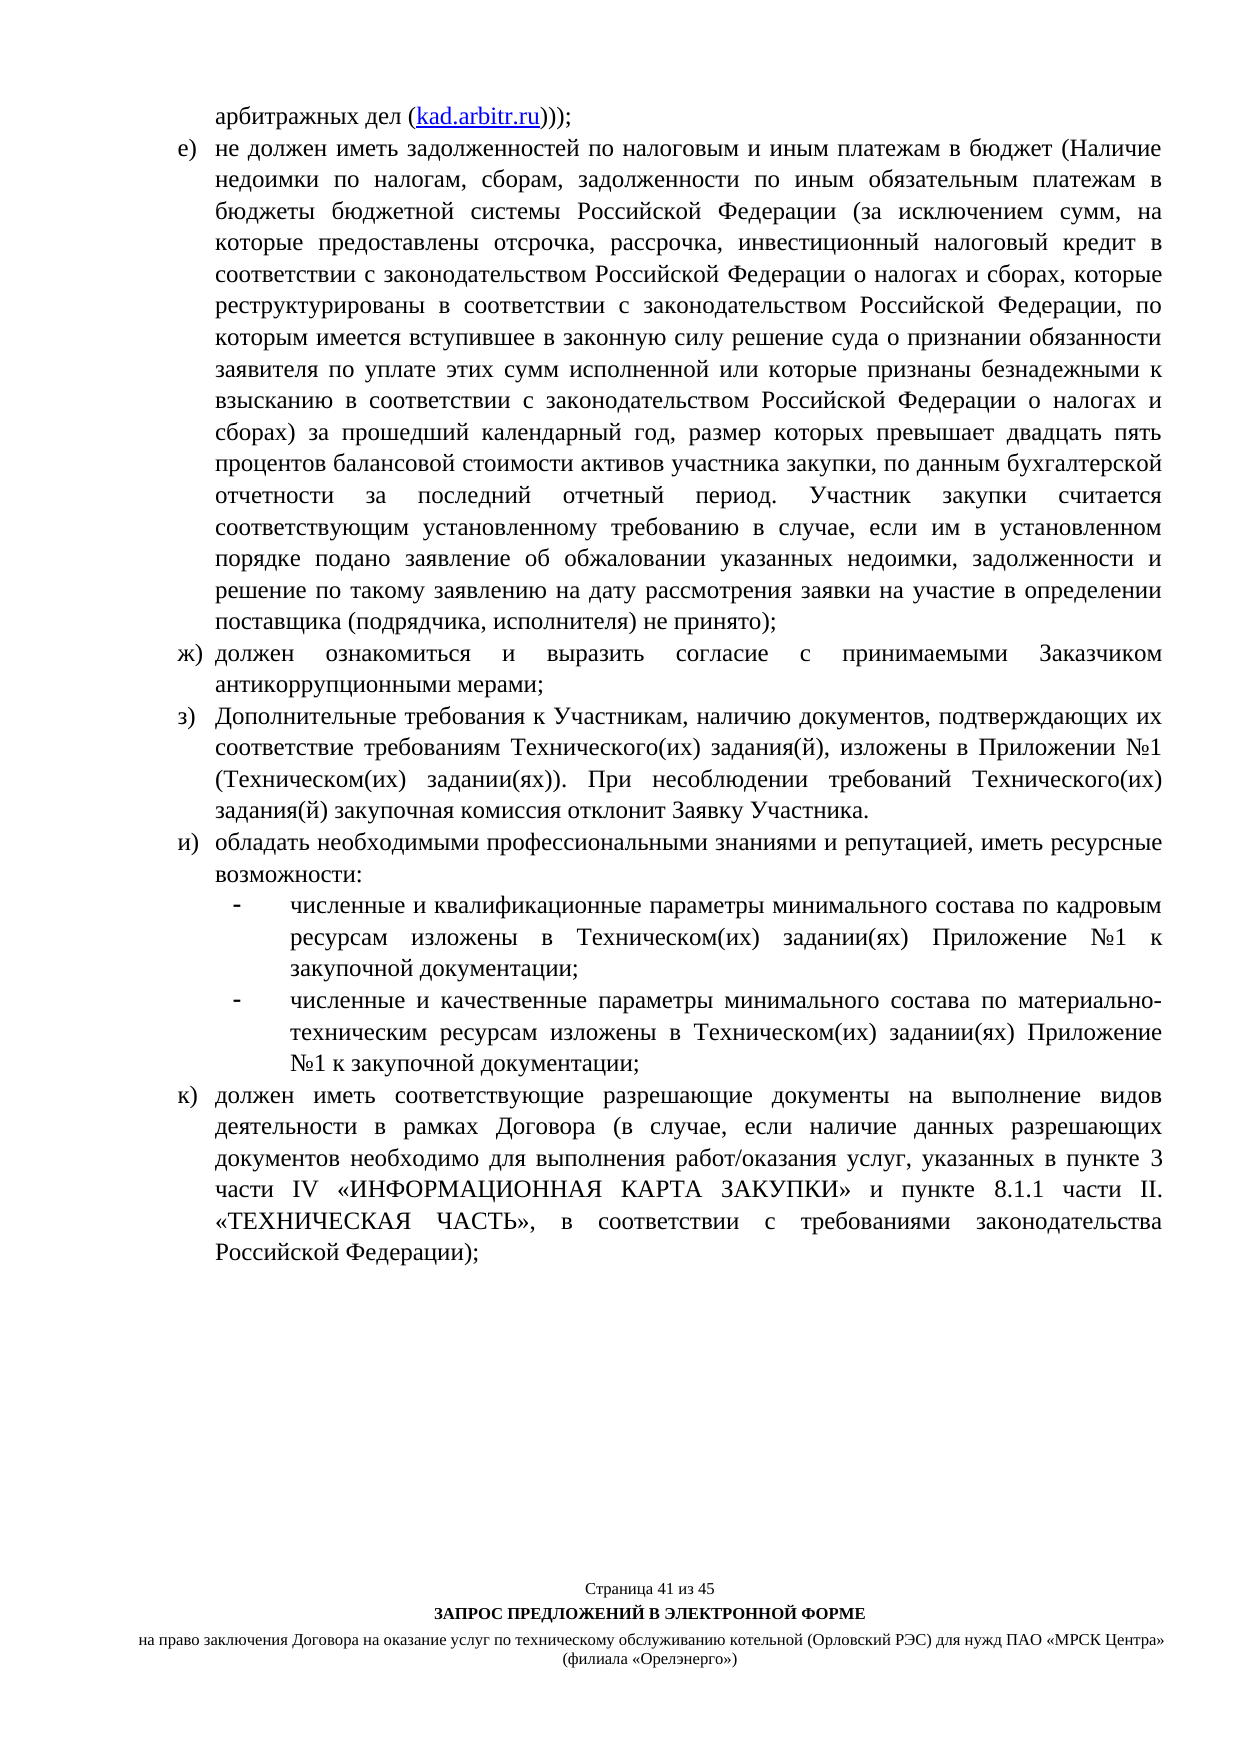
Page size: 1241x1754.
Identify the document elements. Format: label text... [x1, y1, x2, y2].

list численные и квалификационные параметры минимального состава по кадровым ресурсам изложены в Техническом(их) задании(ях) Приложение №1 к закупочной документации; [233, 890, 1163, 982]
list должен иметь соответствующие разрешающие документы на выполнение видов деятельности в рамках Договора (в случае, если наличие данных разрешающих документов необходимо для выполнения работ/оказания услуг, указанных в пункте 3 части IV «ИНФОРМАЦИОННАЯ КАРТА ЗАКУПКИ» и пункте 8.1.1 части II. «ТЕХНИЧЕСКАЯ ЧАСТЬ», в соответствии с требованиями законодательства Российской Федерации); [177, 1080, 1163, 1266]
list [177, 101, 1163, 130]
list должен ознакомиться и выразить согласие с принимаемыми Заказчиком антикоррупционными мерами; [177, 638, 1163, 698]
list обладать необходимыми профессиональными знаниями и репутацией, иметь ресурсные возможности: [177, 827, 1163, 887]
list не должен иметь задолженностей по налоговым и иным платежам в бюджет (Наличие недоимки по налогам, сборам, задолженности по иным обязательным платежам в бюджеты бюджетной системы Российской Федерации (за исключением сумм, на которые предоставлены отсрочка, рассрочка, инвестиционный налоговый кредит в соответствии с законодательством Российской Федерации о налогах и сборах, которые реструктурированы в соответствии с законодательством Российской Федерации, по которым имеется вступившее в законную силу решение суда о признании обязанности заявителя по уплате этих сумм исполненной или которые признаны безнадежными к взысканию в соответствии с законодательством Российской Федерации о налогах и сборах) за прошедший календарный год, размер которых превышает двадцать пять процентов балансовой стоимости активов участника закупки, по данным бухгалтерской отчетности за последний отчетный период. Участник закупки считается соответствующим установленному требованию в случае, если им в установленном порядке подано заявление об обжаловании указанных недоимки, задолженности и решение по такому заявлению на дату рассмотрения заявки на участие в определении поставщика (подрядчика, исполнителя) не принято); [177, 133, 1163, 635]
list Дополнительные требования к Участникам, наличию документов, подтверждающих их соответствие требованиям Технического(их) задания(й), изложены в Приложении №1 (Техническом(их) задании(ях)). При несоблюдении требований Технического(их) задания(й) закупочная комиссия отклонит Заявку Участника. [177, 701, 1163, 824]
list численные и качественные параметры минимального состава по материально-техническим ресурсам изложены в Техническом(их) задании(ях) Приложение №1 к закупочной документации; [233, 985, 1163, 1077]
